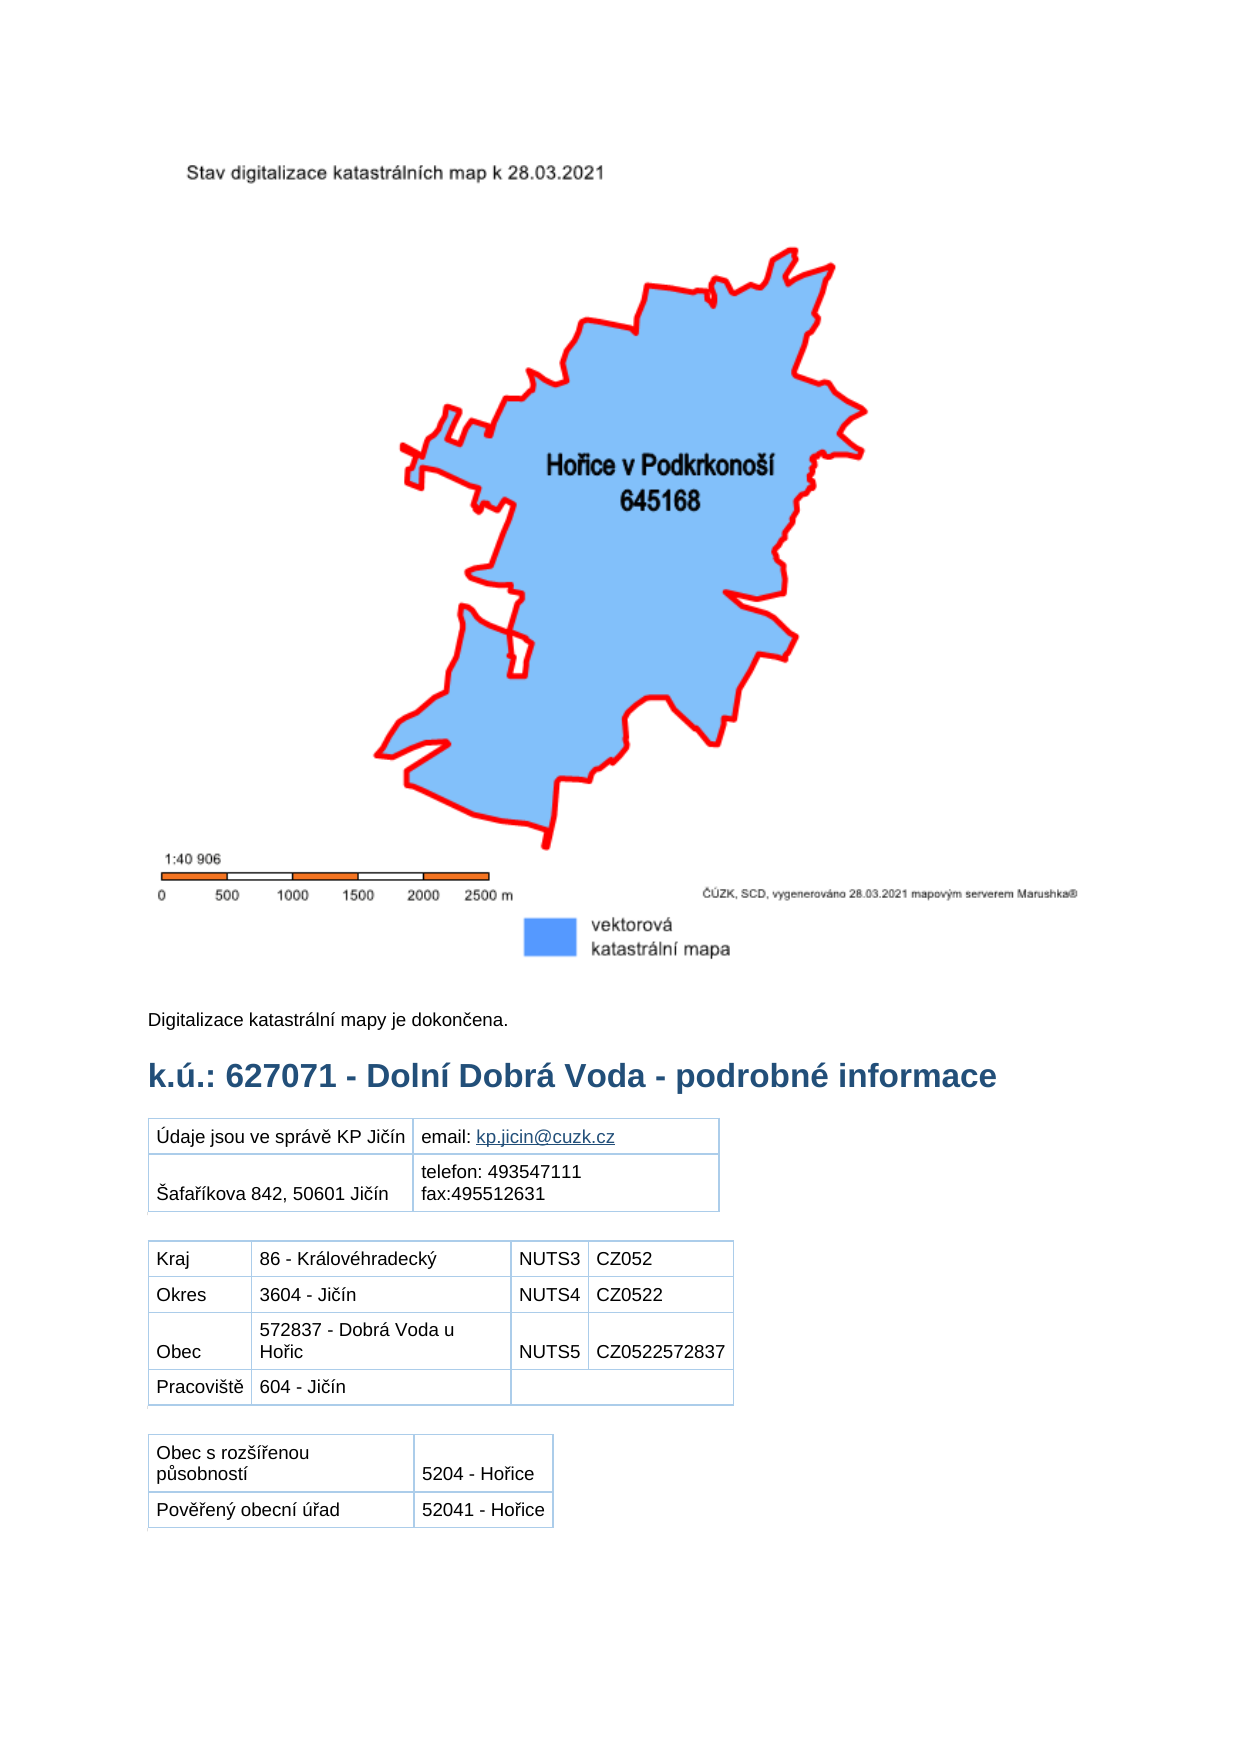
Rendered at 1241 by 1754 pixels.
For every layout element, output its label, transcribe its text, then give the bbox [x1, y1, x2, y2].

picture [147, 147, 1093, 961]
table_cell NUTS4 [512, 1277, 588, 1311]
table_cell NUTS5 [512, 1313, 588, 1368]
table_cell 604 - Jičín [252, 1370, 510, 1404]
table_cell CZ0522572837 [589, 1313, 733, 1368]
table_header Kraj [149, 1242, 251, 1276]
table_header email: kp.jicin@cuzk.cz [414, 1119, 718, 1153]
table_header NUTS3 [512, 1242, 588, 1276]
table_header Údaje jsou ve správě KP Jičín [149, 1119, 412, 1153]
table_cell Šafaříkova 842, 50601 Jičín [149, 1155, 412, 1211]
table_cell 572837 - Dobrá Voda u Hořic [252, 1313, 510, 1368]
table_cell Okres [149, 1277, 251, 1311]
text Digitalizace katastrální mapy je dokončena. [148, 986, 1093, 1031]
table_cell 52041 - Hořice [415, 1493, 552, 1527]
table_cell [512, 1370, 733, 1404]
table_cell telefon: 493547111 fax:495512631 [414, 1155, 718, 1211]
table_header 5204 - Hořice [415, 1435, 552, 1491]
table_header 86 - Královéhradecký [252, 1242, 510, 1276]
table_cell 3604 - Jičín [252, 1277, 510, 1311]
table_header CZ052 [589, 1242, 733, 1276]
table_cell CZ0522 [589, 1277, 733, 1311]
table_cell Obec [149, 1313, 251, 1368]
table_cell Pracoviště [149, 1370, 251, 1404]
table_header Obec s rozšířenou působností [149, 1435, 413, 1491]
text k.ú.: 627071 - Dolní Dobrá Voda - podrobné informace [148, 1056, 1093, 1094]
table_cell Pověřený obecní úřad [149, 1493, 413, 1527]
